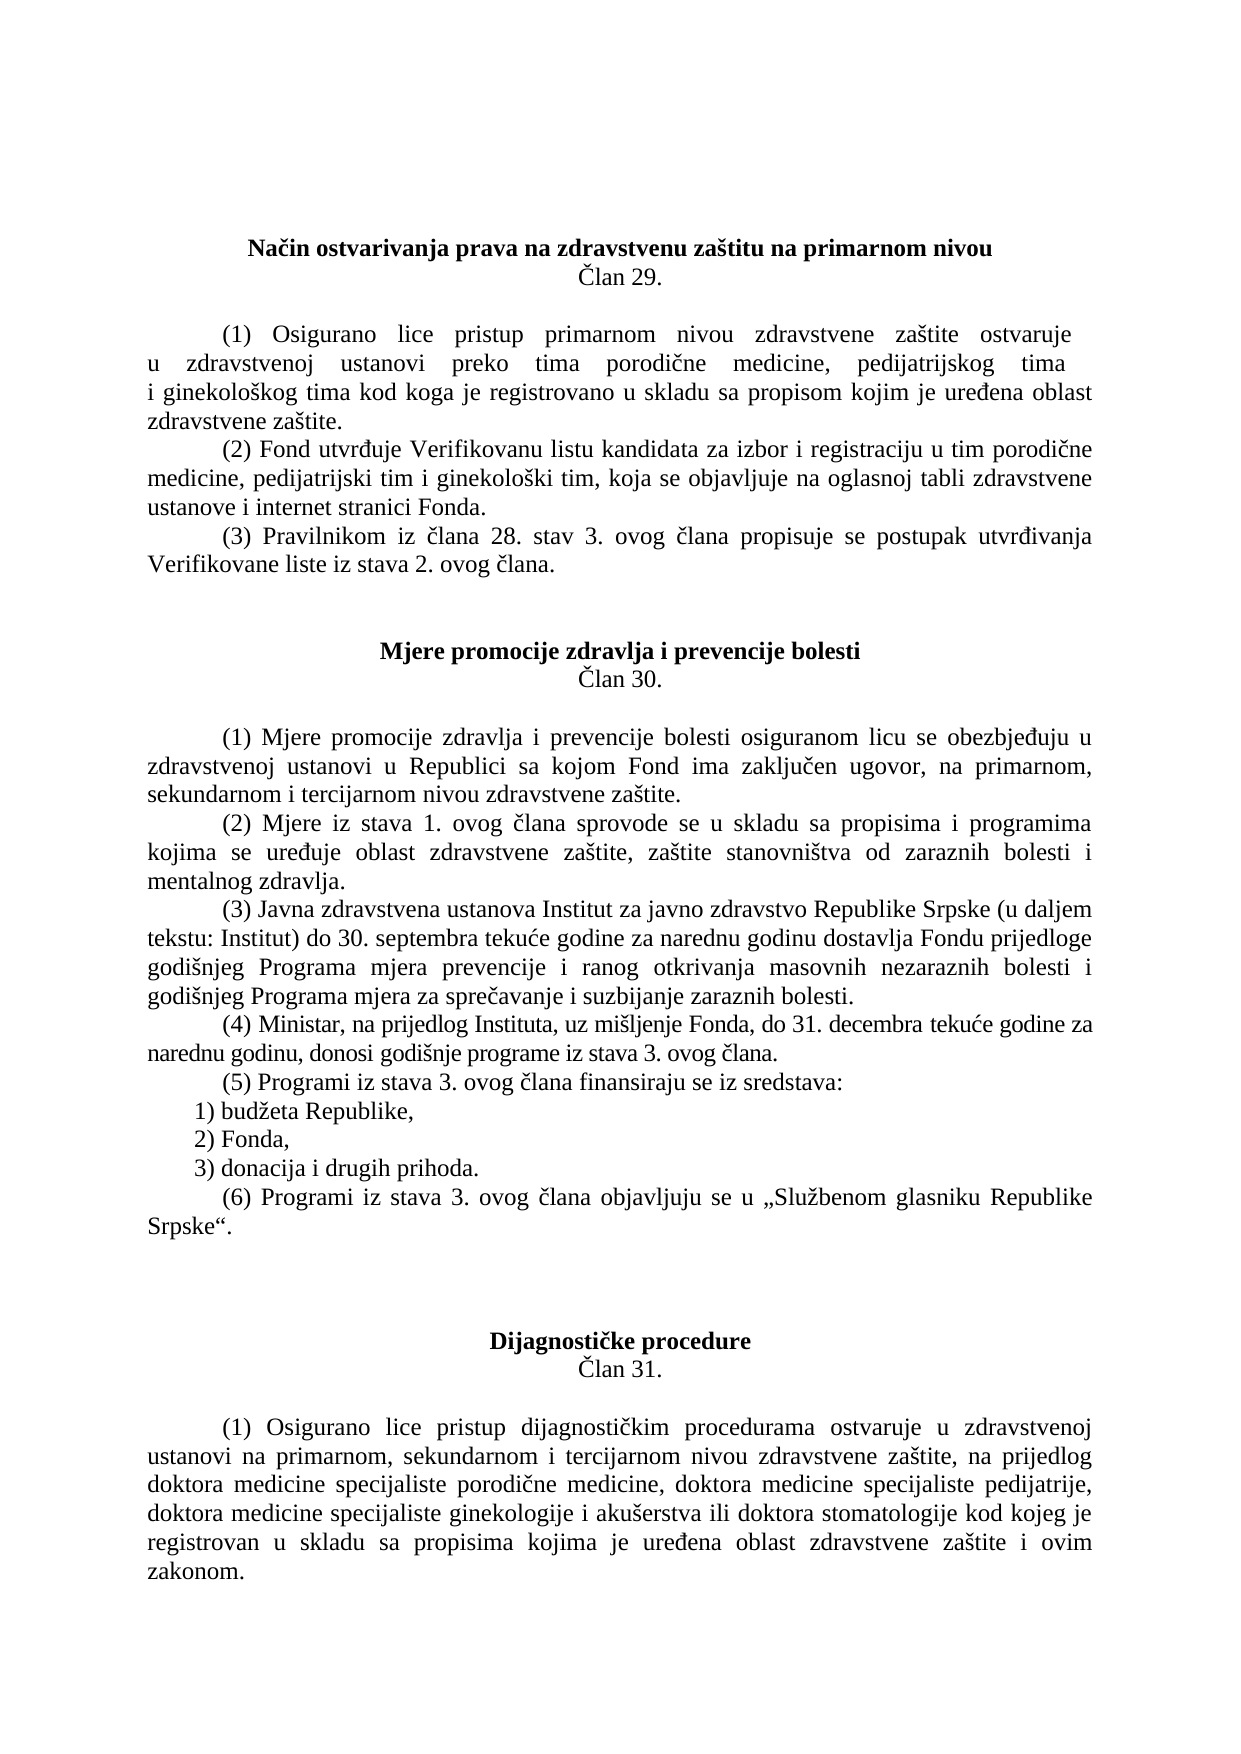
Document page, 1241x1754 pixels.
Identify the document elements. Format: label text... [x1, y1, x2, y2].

text Mjere promocije zdravlja i prevencije bolesti [147, 636, 1093, 664]
text Član 30. [147, 664, 1093, 693]
text Član 31. [147, 1354, 1093, 1383]
text 2) Fonda, [147, 1124, 1093, 1153]
text 3) donacija i drugih prihoda. [147, 1153, 1093, 1182]
text (3) Pravilnikom iz člana 28. stav 3. ovog člana propisuje se postupak utvrđivanja Verifikovane liste iz stava 2. ovog člana. [147, 521, 1093, 578]
text (6) Programi iz stava 3. ovog člana objavljuju se u „Službenom glasniku Republike Srpske“. [147, 1182, 1093, 1239]
text Dijagnostičke procedure [147, 1326, 1093, 1354]
text 1) budžeta Republike, [147, 1096, 1093, 1124]
text Član 29. [147, 262, 1093, 291]
text (2) Mjere iz stava 1. ovog člana sprovode se u skladu sa propisima i programima kojima se uređuje oblast zdravstvene zaštite, zaštite stanovništva od zaraznih bolesti i mentalnog zdravlja. [147, 808, 1093, 894]
text (2) Fond utvrđuje Verifikovanu listu kandidata za izbor i registraciju u tim porodične medicine, pedijatrijski tim i ginekološki tim, koja se objavljuje na oglasnoj tabli zdravstvene ustanove i internet stranici Fonda. [147, 434, 1093, 521]
text (4) Ministar, na prijedlog Instituta, uz mišljenje Fonda, do 31. decembra tekuće godine za narednu godinu, donosi godišnje programe iz stava 3. ovog člana. [147, 1009, 1093, 1067]
text (1) Osigurano lice pristup dijagnostičkim procedurama ostvaruje u zdravstvenoj ustanovi na primarnom, sekundarnom i tercijarnom nivou zdravstvene zaštite, na prijedlog doktora medicine specijaliste porodične medicine, doktora medicine specijaliste pedijatrije, doktora medicine specijaliste ginekologije i akušerstva ili doktora stomatologije kod kojeg je registrovan u skladu sa propisima kojima je uređena oblast zdravstvene zaštite i ovim zakonom. [147, 1412, 1093, 1584]
text Način ostvarivanja prava na zdravstvenu zaštitu na primarnom nivou [147, 233, 1093, 262]
text (1) Mjere promocije zdravlja i prevencije bolesti osiguranom licu se obezbjeđuju u zdravstvenoj ustanovi u Republici sa kojom Fond ima zaključen ugovor, na primarnom, sekundarnom i tercijarnom nivou zdravstvene zaštite. [147, 722, 1093, 808]
text (5) Programi iz stava 3. ovog člana finansiraju se iz sredstava: [147, 1067, 1093, 1096]
text (1) Osigurano lice pristup primarnom nivou zdravstvene zaštite ostvaruje u zdravstvenoj ustanovi preko tima porodične medicine, pedijatrijskog tima i ginekološkog tima kod koga je registrovano u skladu sa propisom kojim je uređena oblast zdravstvene zaštite. [147, 319, 1093, 434]
text (3) Javna zdravstvena ustanova Institut za javno zdravstvo Republike Srpske (u daljem tekstu: Institut) do 30. septembra tekuće godine za narednu godinu dostavlja Fondu prijedloge godišnjeg Programa mjera prevencije i ranog otkrivanja masovnih nezaraznih bolesti i godišnjeg Programa mjera za sprečavanje i suzbijanje zaraznih bolesti. [147, 894, 1093, 1009]
